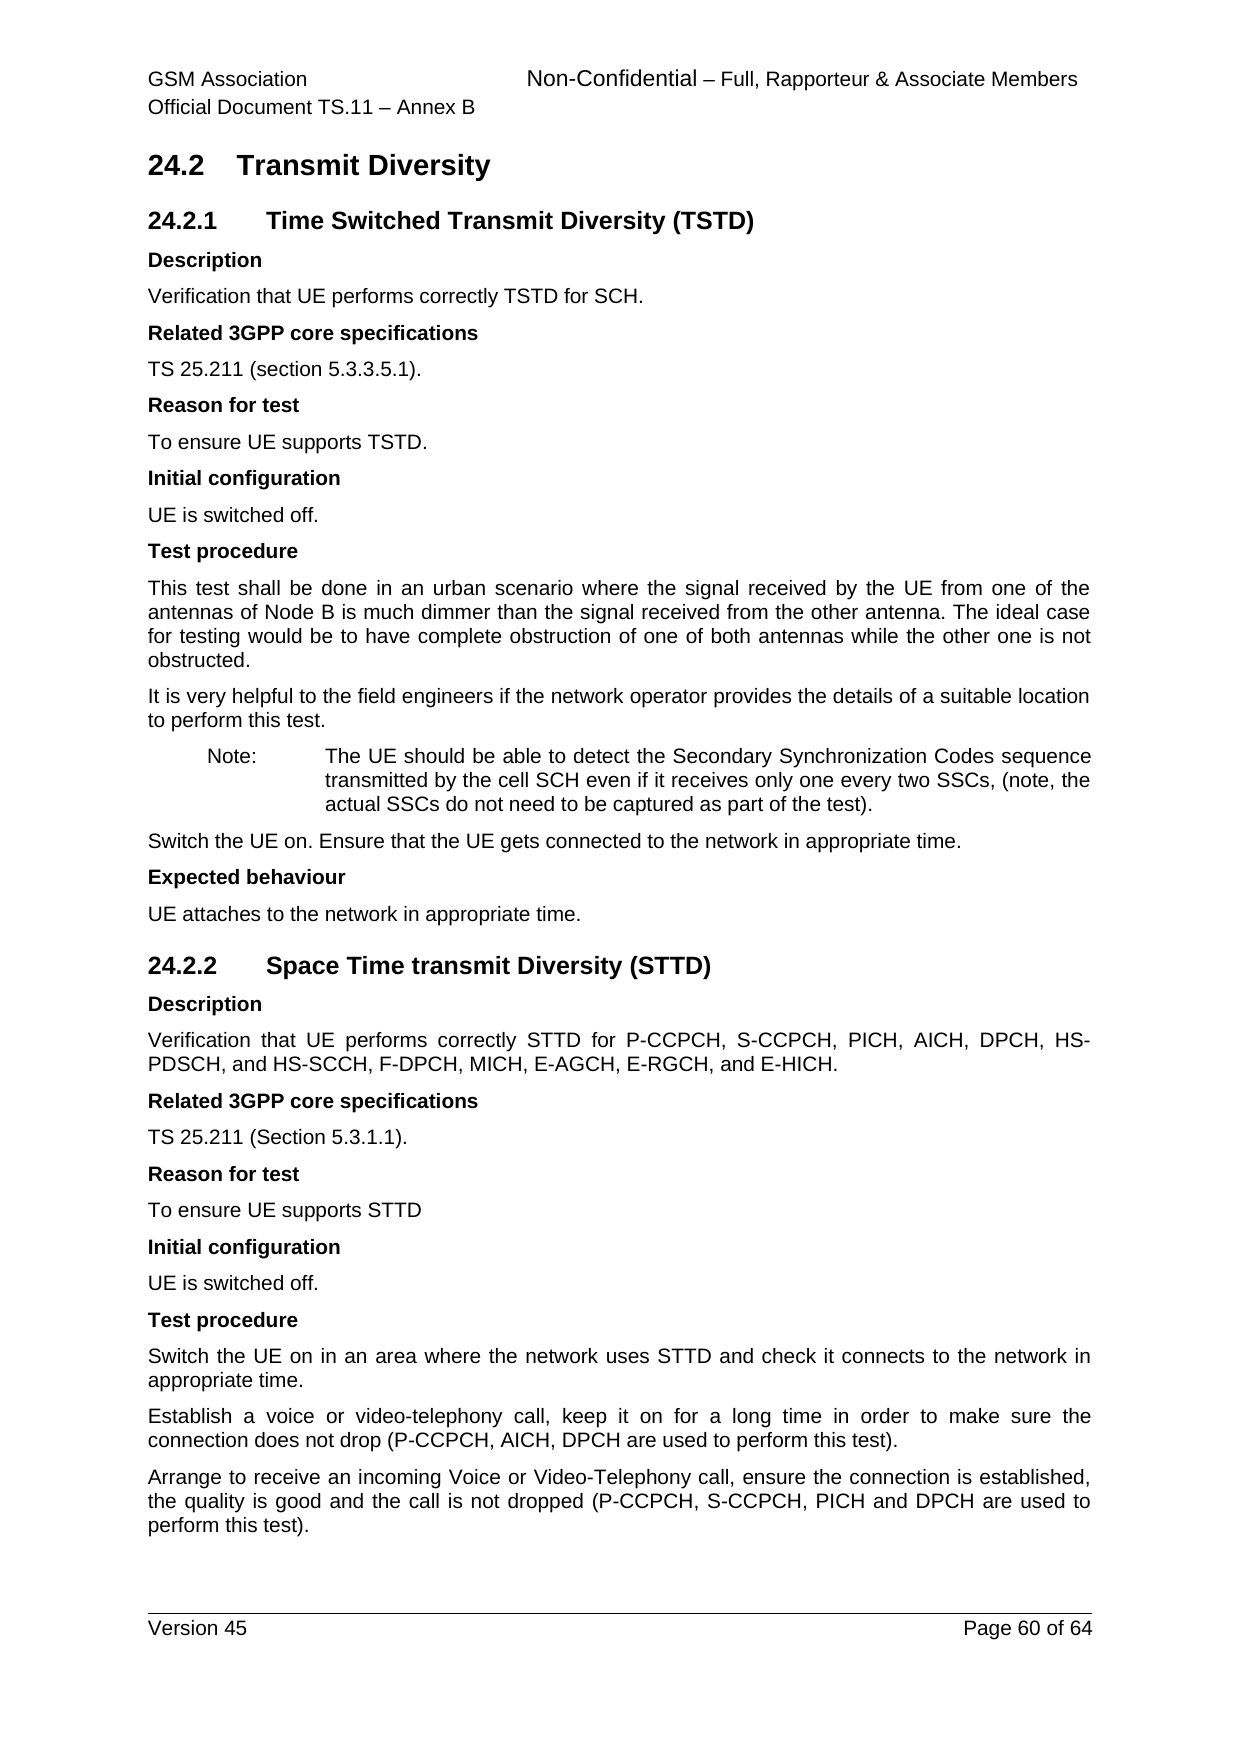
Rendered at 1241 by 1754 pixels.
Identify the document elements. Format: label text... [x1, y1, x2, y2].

text Related 3GPP core specifications [148, 320, 1092, 344]
subtitle 24.2.1 Time Switched Transmit Diversity (TSTD) [148, 206, 1092, 235]
text This test shall be done in an urban scenario where the signal received by the UE from one of the antennas of Node B is much dimmer than the signal received from the other antenna. The ideal case for testing would be to have complete obstruction of one of both antennas while the other one is not obstructed. [148, 576, 1092, 671]
text Establish a voice or video-telephony call, keep it on for a long time in order to make sure the connection does not drop (P-CCPCH, AICH, DPCH are used to perform this test). [148, 1404, 1092, 1452]
subtitle 24.2 Transmit Diversity [148, 148, 1092, 181]
text Reason for test [148, 393, 1092, 417]
text Verification that UE performs correctly STTD for P-CCPCH, S-CCPCH, PICH, AICH, DPCH, HS-PDSCH, and HS-SCCH, F-DPCH, MICH, E-AGCH, E-RGCH, and E-HICH. [148, 1028, 1092, 1076]
text Test procedure [148, 1307, 1092, 1331]
text Description [148, 992, 1092, 1016]
text UE is switched off. [148, 1271, 1092, 1295]
text Initial configuration [148, 1234, 1092, 1258]
text Initial configuration [148, 466, 1092, 490]
text Expected behaviour [148, 865, 1092, 889]
text TS 25.211 (Section 5.3.1.1). [148, 1125, 1092, 1149]
text UE is switched off. [148, 503, 1092, 527]
text Arrange to receive an incoming Voice or Video-Telephony call, ensure the connection is established, the quality is good and the call is not dropped (P-CCPCH, S-CCPCH, PICH and DPCH are used to perform this test). [148, 1465, 1092, 1537]
subtitle 24.2.2 Space Time transmit Diversity (STTD) [148, 951, 1092, 979]
text Related 3GPP core specifications [148, 1089, 1092, 1113]
text TS 25.211 (section 5.3.3.5.1). [148, 357, 1092, 381]
text Switch the UE on in an area where the network uses STTD and check it connects to the network in appropriate time. [148, 1344, 1092, 1392]
text Reason for test [148, 1162, 1092, 1186]
text To ensure UE supports TSTD. [148, 430, 1092, 454]
text UE attaches to the network in appropriate time. [148, 902, 1092, 926]
text Verification that UE performs correctly TSTD for SCH. [148, 284, 1092, 308]
text Description [148, 247, 1092, 271]
text Switch the UE on. Ensure that the UE gets connected to the network in appropriate time. [148, 829, 1092, 853]
text To ensure UE supports STTD [148, 1198, 1092, 1222]
text It is very helpful to the field engineers if the network operator provides the details of a suitable location to perform this test. [148, 684, 1092, 732]
text Test procedure [148, 539, 1092, 563]
text Note: The UE should be able to detect the Secondary Synchronization Codes sequence transmitted by the cell SCH even if it receives only one every two SSCs, (note, the actual SSCs do not need to be captured as part of the test). [207, 744, 1092, 816]
